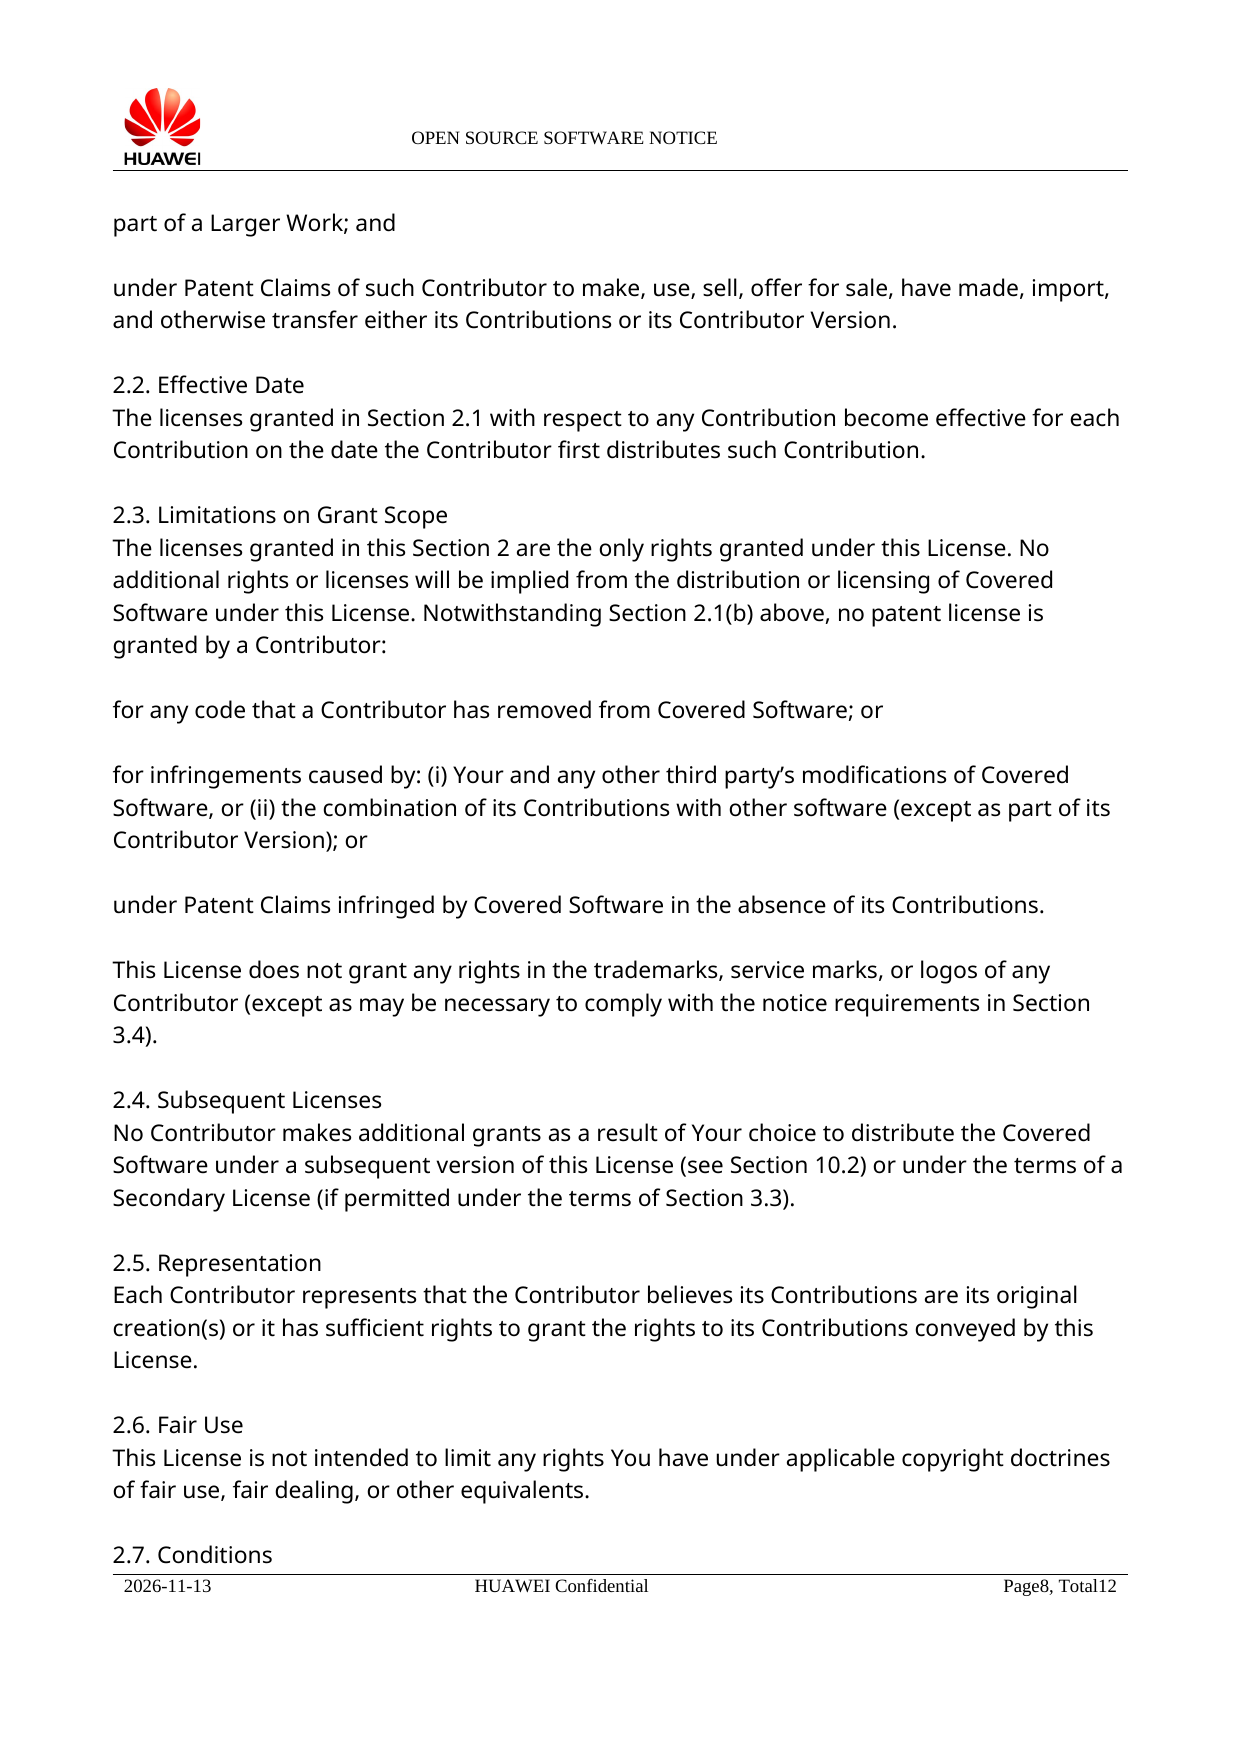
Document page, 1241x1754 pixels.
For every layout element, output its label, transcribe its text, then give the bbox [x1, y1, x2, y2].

text for infringements caused by: (i) Your and any other third party’s modifications of Covered Software, or (ii) the combination of its Contributions with other software (except as part of its Contributor Version); or [112, 759, 1128, 856]
text for any code that a Contributor has removed from Covered Software; or [112, 694, 1128, 726]
text The licenses granted in this Section 2 are the only rights granted under this License. No additional rights or licenses will be implied from the distribution or licensing of Covered Software under this License. Notwithstanding Section 2.1(b) above, no patent license is granted by a Contributor: [112, 531, 1128, 661]
text 2.4. Subsequent Licenses [112, 1084, 1128, 1116]
text under Patent Claims infringed by Covered Software in the absence of its Contributions. [112, 889, 1128, 921]
text This License does not grant any rights in the trademarks, service marks, or logos of any Contributor (except as may be necessary to comply with the notice requirements in Section 3.4). [112, 954, 1128, 1051]
text under Patent Claims of such Contributor to make, use, sell, offer for sale, have made, import, and otherwise transfer either its Contributions or its Contributor Version. [112, 271, 1128, 336]
text This License is not intended to limit any rights You have under applicable copyright doctrines of fair use, fair dealing, or other equivalents. [112, 1441, 1128, 1506]
text 2.2. Effective Date [112, 369, 1128, 401]
text Each Contributor represents that the Contributor believes its Contributions are its original creation(s) or it has sufficient rights to grant the rights to its Contributions conveyed by this License. [112, 1279, 1128, 1376]
text No Contributor makes additional grants as a result of Your choice to distribute the Covered Software under a subsequent version of this License (see Section 10.2) or under the terms of a Secondary License (if permitted under the terms of Section 3.3). [112, 1116, 1128, 1214]
text The licenses granted in Section 2.1 with respect to any Contribution become effective for each Contribution on the date the Contributor first distributes such Contribution. [112, 401, 1128, 466]
text 2.5. Representation [112, 1246, 1128, 1279]
text 2.6. Fair Use [112, 1409, 1128, 1441]
text 2.3. Limitations on Grant Scope [112, 499, 1128, 531]
text 2.7. Conditions [112, 1539, 1128, 1571]
picture [124, 88, 201, 165]
